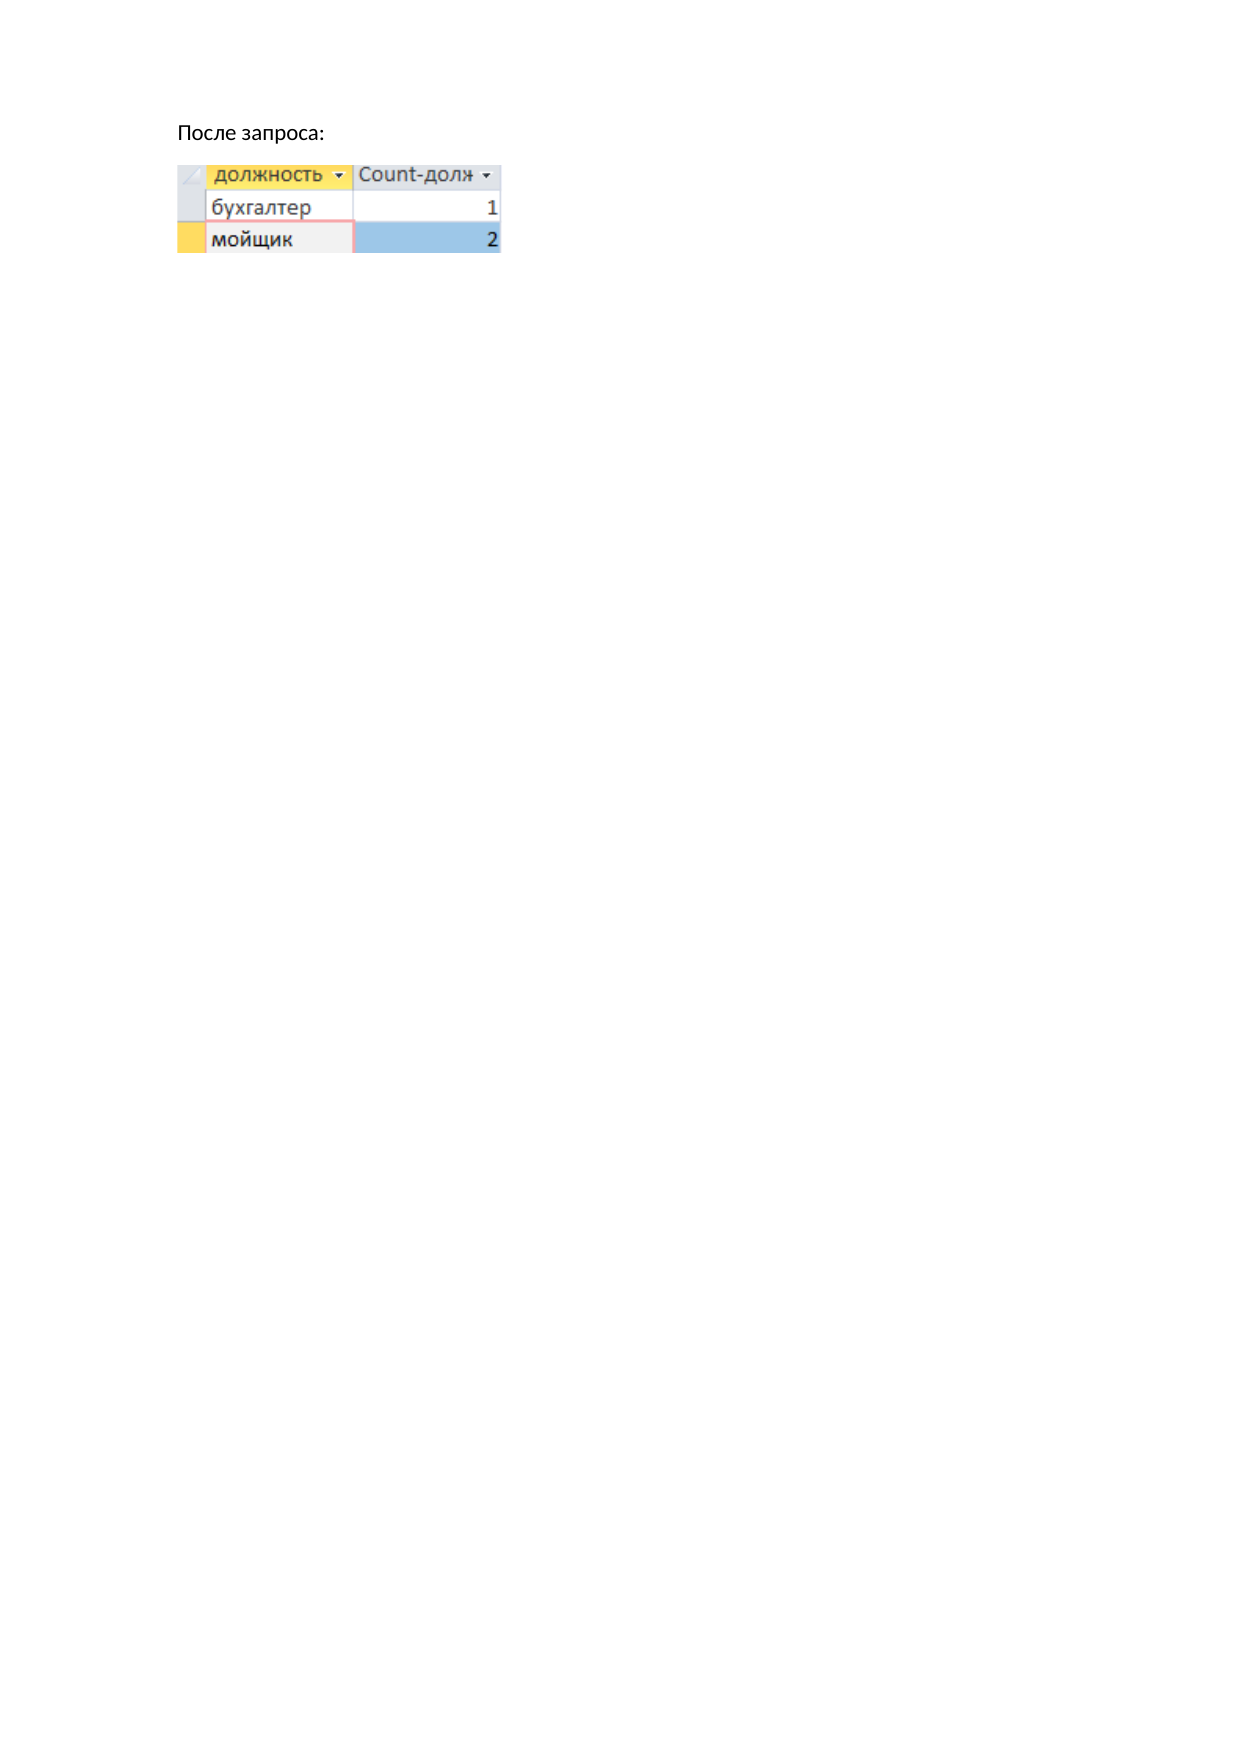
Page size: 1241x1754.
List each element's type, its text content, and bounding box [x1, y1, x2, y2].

text После запроса: [177, 118, 1152, 146]
picture [177, 165, 503, 253]
